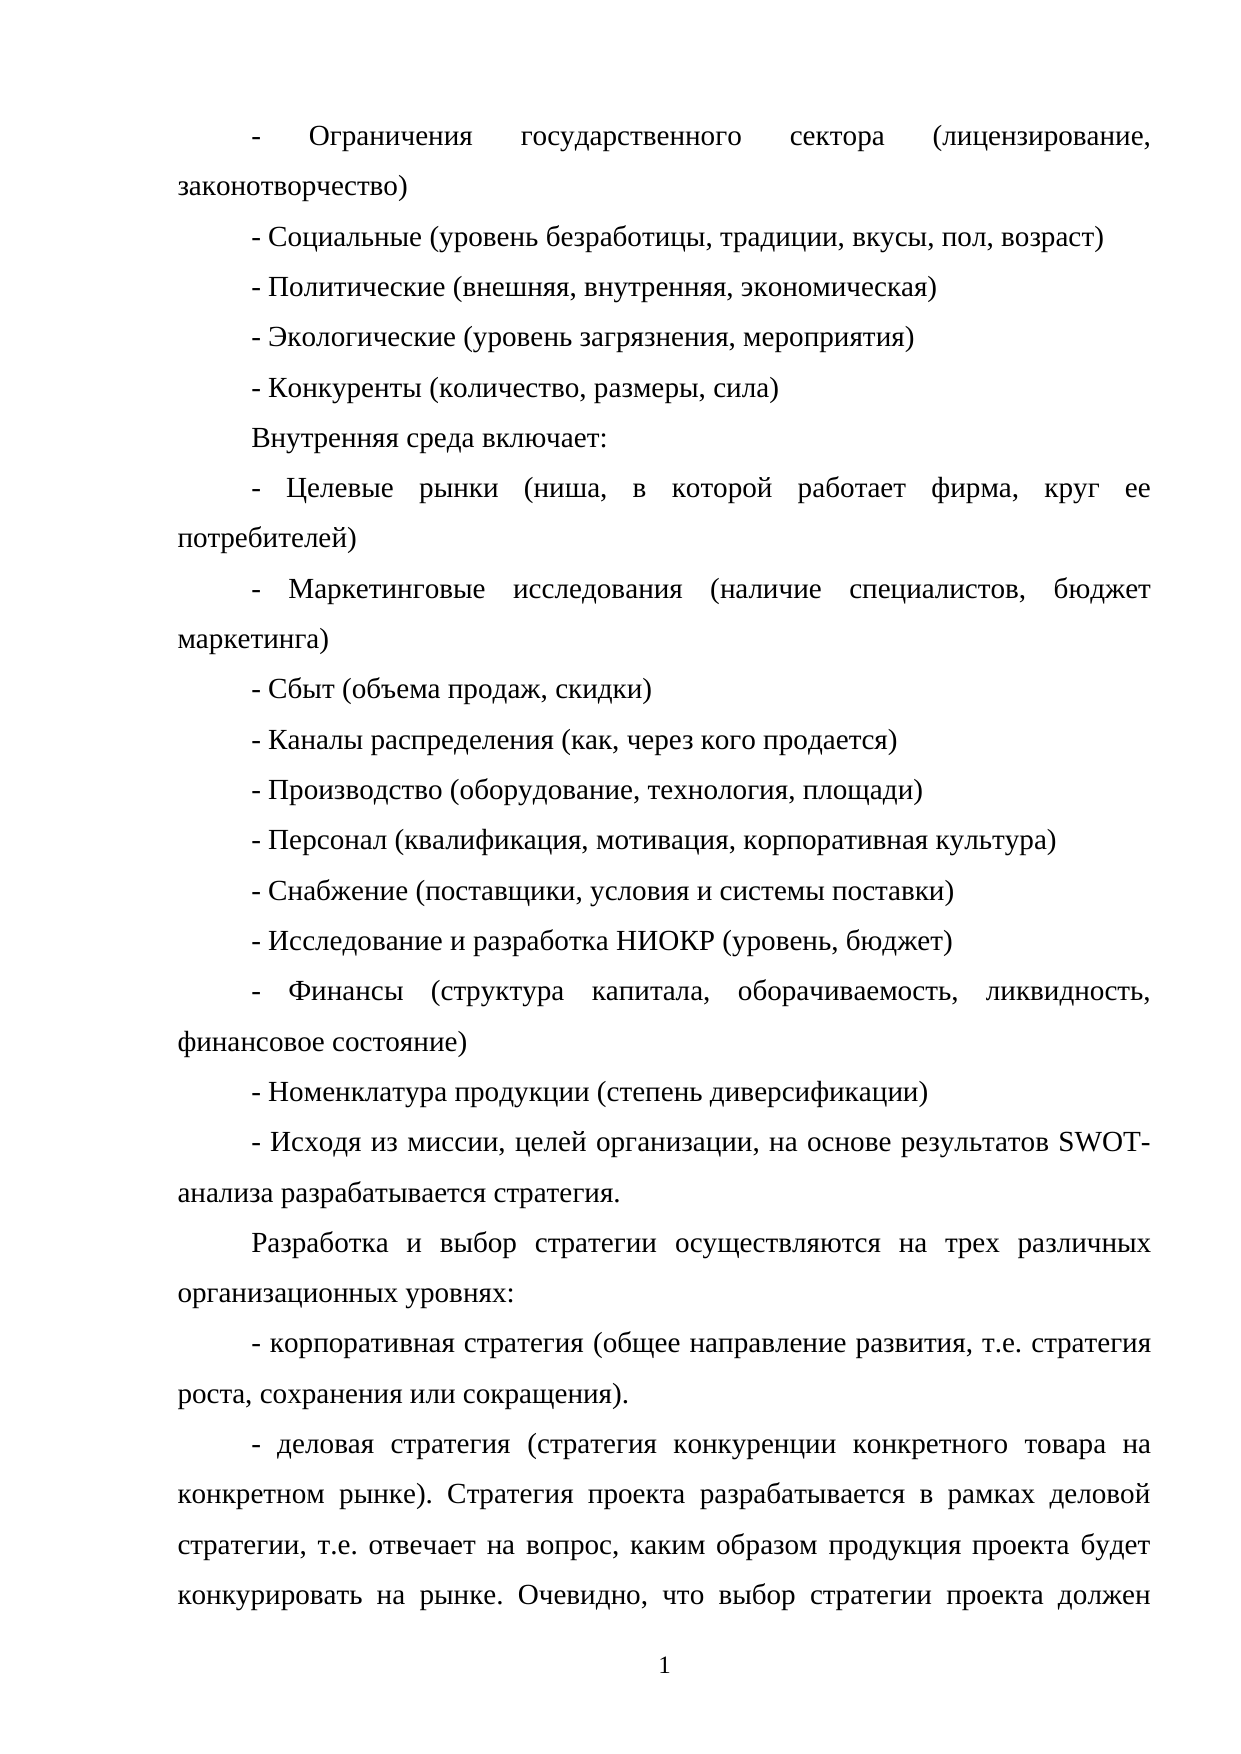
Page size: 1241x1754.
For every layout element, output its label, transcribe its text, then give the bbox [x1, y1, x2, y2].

text - Персонал (квалификация, мотивация, корпоративная культура) [177, 822, 1152, 856]
text - Исходя из миссии, целей организации, на основе результатов SWOT-анализа разрабатывается стратегия. [177, 1124, 1152, 1208]
text - Ограничения государственного сектора (лицензирование, законотворчество) [177, 118, 1152, 202]
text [177, 1426, 1152, 1611]
text Разработка и выбор стратегии осуществляются на трех различных организационных уровнях: [177, 1225, 1152, 1309]
text - Номенклатура продукции (степень диверсификации) [177, 1074, 1152, 1108]
text - Сбыт (объема продаж, скидки) [177, 672, 1152, 705]
text - Исследование и разработка НИОКР (уровень, бюджет) [177, 923, 1152, 957]
text - Политические (внешняя, внутренняя, экономическая) [177, 269, 1152, 303]
text - Производство (оборудование, технология, площади) [177, 772, 1152, 806]
text - Целевые рынки (ниша, в которой работает фирма, круг ее потребителей) [177, 470, 1152, 554]
text - Экологические (уровень загрязнения, мероприятия) [177, 319, 1152, 353]
text - Конкуренты (количество, размеры, сила) [177, 370, 1152, 403]
text - корпоративная стратегия (общее направление развития, т.е. стратегия роста, сохранения или сокращения). [177, 1326, 1152, 1409]
text - Финансы (структура капитала, оборачиваемость, ликвидность, финансовое состояние) [177, 973, 1152, 1057]
text - Каналы распределения (как, через кого продается) [177, 722, 1152, 755]
text Внутренняя среда включает: [177, 420, 1152, 453]
text - Маркетинговые исследования (наличие специалистов, бюджет маркетинга) [177, 571, 1152, 655]
text - Снабжение (поставщики, условия и системы поставки) [177, 873, 1152, 906]
text - Социальные (уровень безработицы, традиции, вкусы, пол, возраст) [177, 219, 1152, 252]
